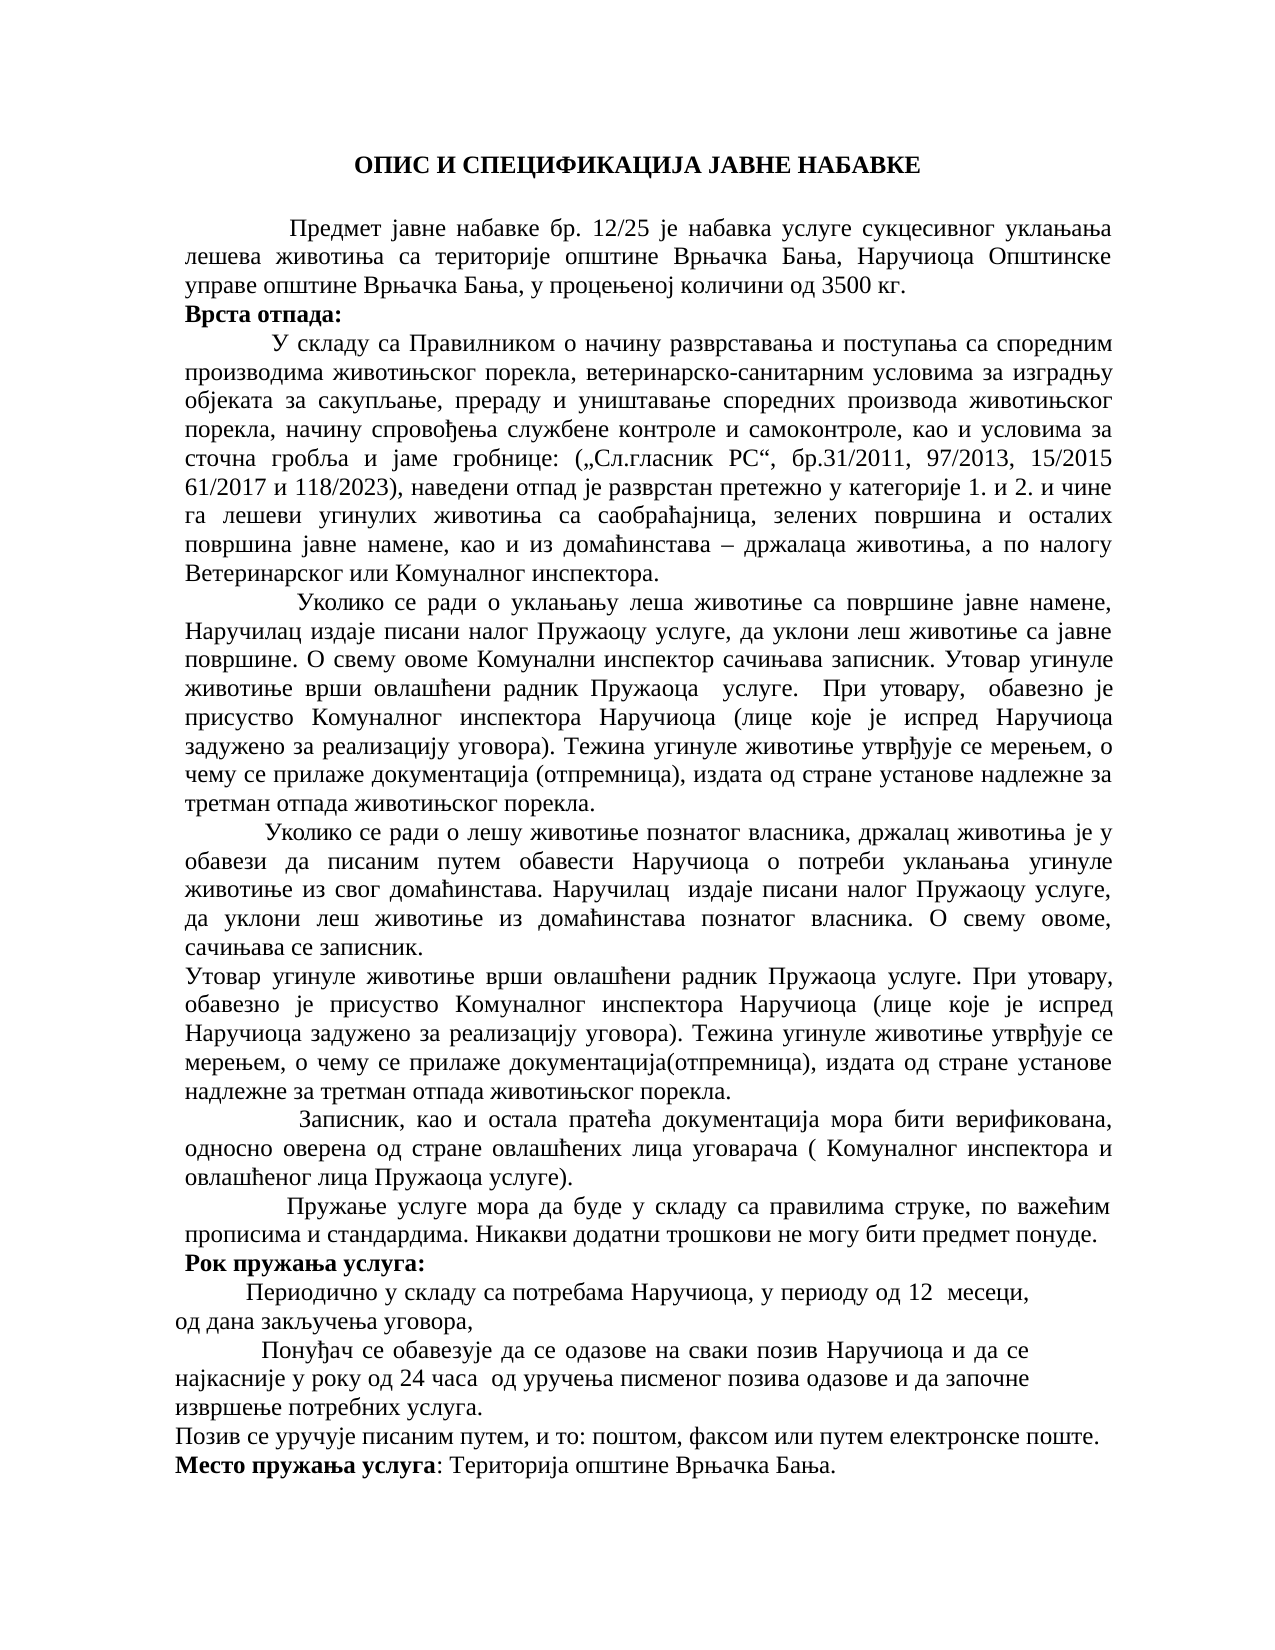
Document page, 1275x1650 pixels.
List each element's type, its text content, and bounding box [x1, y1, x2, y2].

text Утовар угинуле животиње врши овлашћени радник Пружаоца услуге. При утовару, обавезно је присуство Комуналног инспектора Наручиоца (лице које је испред Наручиоца задужено за реализацију уговора). Тежина угинуле животиње утврђује се мерењем, о чему се прилаже документација(отпремница), издата од стране установе надлежне за третман отпада животињског порекла. [184, 961, 1113, 1104]
text Записник, као и остала пратећа документација мора бити верификована, односно оверена од стране овлашћених лица уговарача ( Комуналног инспектора и овлашћеног лица Пружаоца услуге). [184, 1104, 1113, 1191]
text У складу са Правилником о начину разврставања и поступања са споредним производима животињског порекла, ветеринарско-санитарним условима за изградњу објеката за сакупљање, прераду и уништавање споредних производа животињског порекла, начину спровођења службене контроле и самоконтроле, као и условима за сточна гробља и јаме гробнице: („Сл.гласник РС“, бр.31/2011, 97/2013, 15/2015 61/2017 и 118/2023), наведени отпад је разврстан претежно у категоријe 1. и 2. и чине га лешеви угинулих животиња са саобраћајница, зелених површина и осталих површина јавне намене, као и из домаћинстава – држалаца животиња, а по налогу Ветеринарског или Комуналног инспектора. [184, 328, 1113, 587]
text Предмет јавне набавке бр. 12/25 је набавка услуге сукцесивног уклањања лешева животиња са територије општине Врњачка Бања, Наручиоца Општинске управе општине Врњачка Бања, у процењеној количини од 3500 кг. [184, 213, 1112, 299]
text Уколико се ради о уклањању леша животиње са површине јавне намене, Наручилац издаје писани налог Пружаоцу услуге, да уклони леш животиње са јавне површине. О свему овоме Комунални инспектор сачињава записник. Утовар угинуле животиње врши овлашћени радник Пружаоца услуге. При утовару, обавезно је присуство Комуналног инспектора Наручиоца (лице које је испред Наручиоца задужено за реализацију уговора). Тежина угинуле животиње утврђује се мерењем, о чему се прилаже документација (отпремница), издата од стране установе надлежне за третман отпада животињског порекла. [184, 587, 1113, 817]
text Врста отпада: [184, 299, 1113, 328]
text Пружање услуге мора да буде у складу са правилима струке, по важећим прописима и стандардима. Никакви додатни трошкови не могу бити предмет понуде. [184, 1191, 1113, 1248]
text Рок пружања услуга: [184, 1248, 1113, 1277]
text Периодично у складу са потребама Наручиоца, у периоду од 12 месеци, од дана закључења уговора, [175, 1277, 1030, 1335]
text Позив се уручује писаним путем, и то: поштом, факсом или путем електронске поште. [175, 1421, 1125, 1450]
text ОПИС И СПЕЦИФИКАЦИЈА ЈАВНЕ НАБАВКЕ [150, 150, 1125, 179]
text Место пружања услуга: Територија општине Врњачка Бања. [150, 1450, 1125, 1478]
text Понуђач се обавезује да се одазове на сваки позив Наручиоца и да се најкасније у року од 24 часа од уручења писменог позива одазове и да започне извршење потребних услуга. [175, 1335, 1030, 1421]
text Уколико се ради о лешу животиње познатог власника, држалац животиња је у обавези да писаним путем обавести Наручиоца о потреби уклањања угинуле животиње из свог домаћинстава. Наручилац издаје писани налог Пружаоцу услуге, да уклони леш животиње из домаћинстава познатог власника. О свему овоме, сачињава се записник. [184, 817, 1113, 961]
